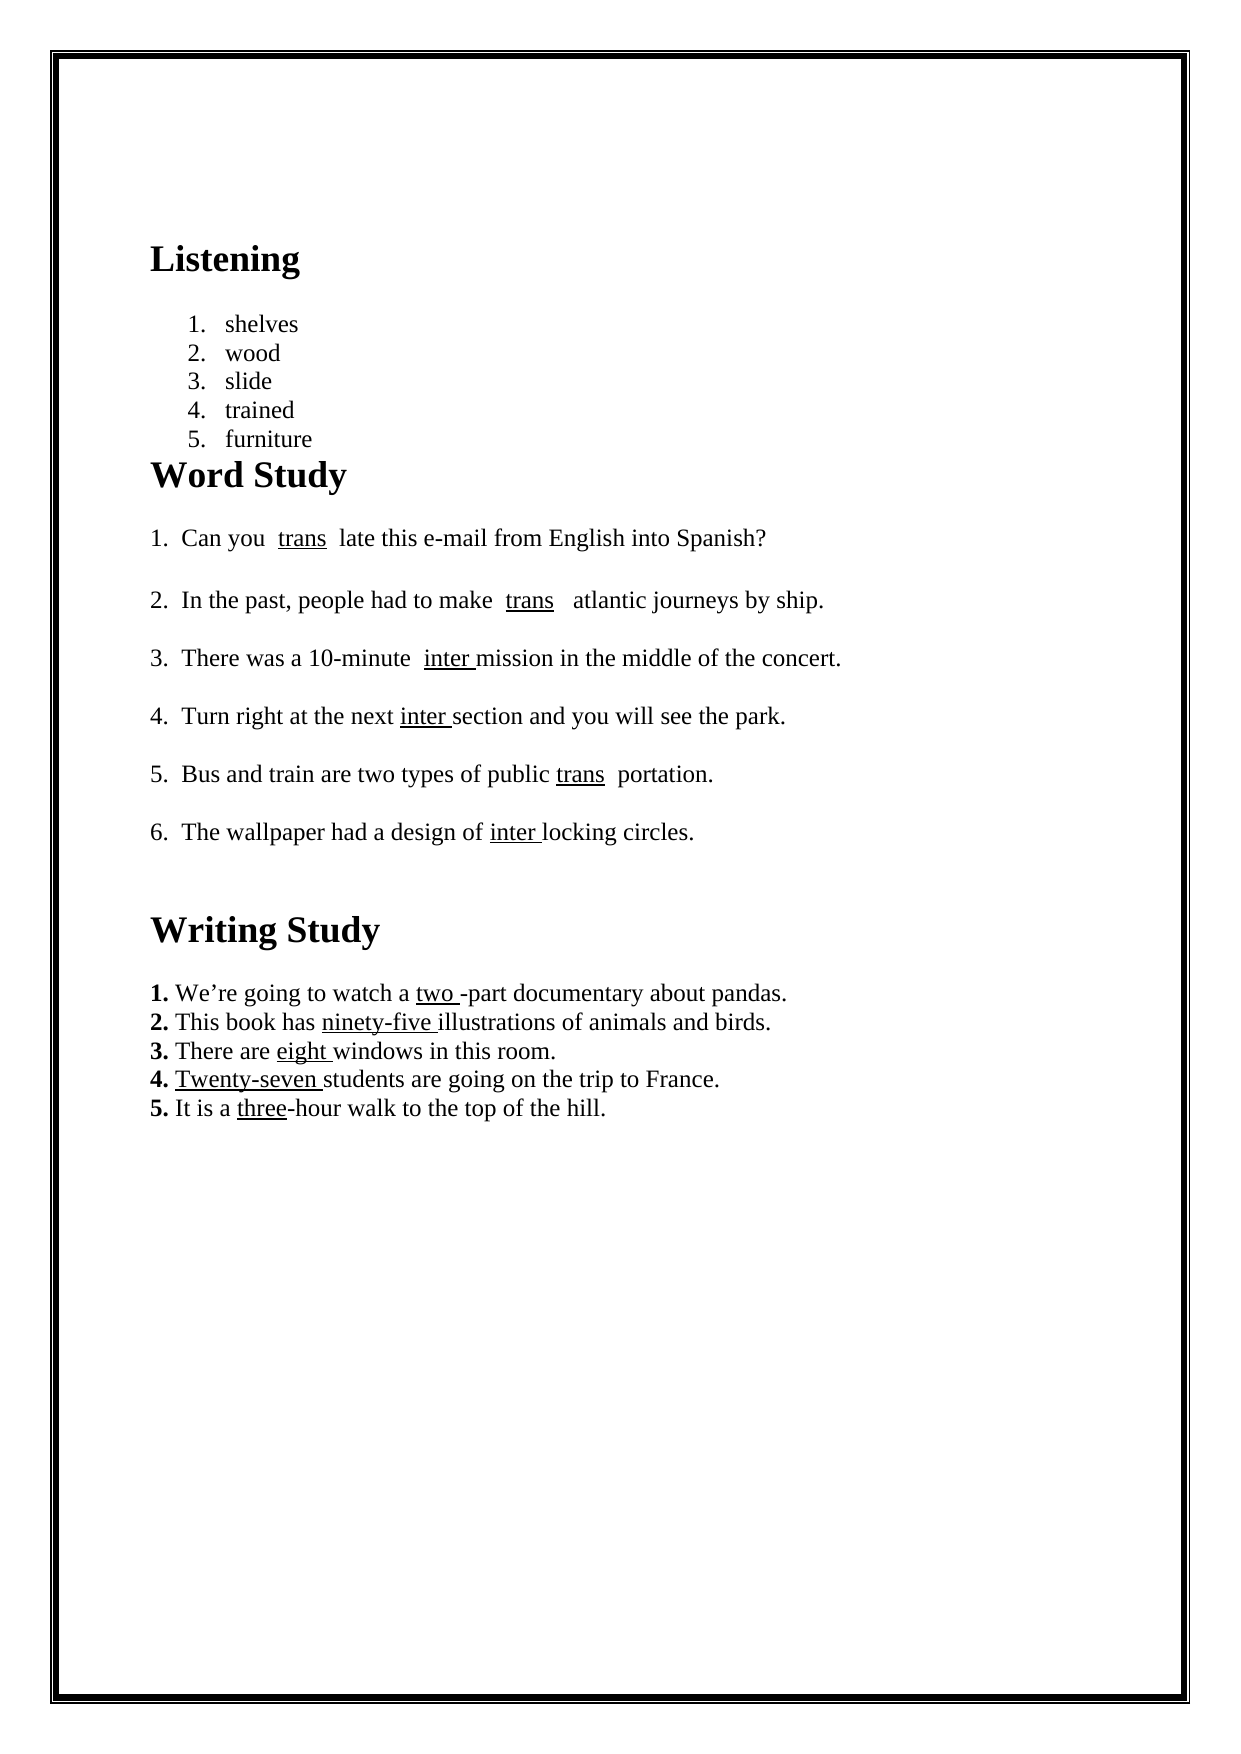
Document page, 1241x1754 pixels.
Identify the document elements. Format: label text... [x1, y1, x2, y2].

text Writing Study [150, 908, 1090, 951]
list slide [187, 366, 1090, 395]
list trained [187, 395, 1090, 424]
text 6. The wallpaper had a design of inter locking circles. [150, 817, 1090, 846]
text 1. Can you trans late this e-mail from English into Spanish? [150, 523, 1090, 552]
text Word Study [150, 453, 1090, 496]
text Listening [150, 237, 1090, 280]
text 2. In the past, people had to make trans atlantic journeys by ship. [150, 585, 1090, 614]
text 5. Bus and train are two types of public trans portation. [150, 759, 1090, 788]
list furniture [187, 424, 1090, 453]
text 4. Turn right at the next inter section and you will see the park. [150, 701, 1090, 730]
text 3. There was a 10-minute inter mission in the middle of the concert. [150, 643, 1090, 672]
list shelves [187, 309, 1090, 338]
text 1. We’re going to watch a two -part documentary about pandas. 2. This book has ninety-five illustrations of animals and birds. 3. There are eight windows in this room. 4. Twenty-seven students are going on the trip to France. 5. It is a three-hour walk to the top of the hill. [150, 978, 1090, 1122]
list wood [187, 338, 1090, 366]
